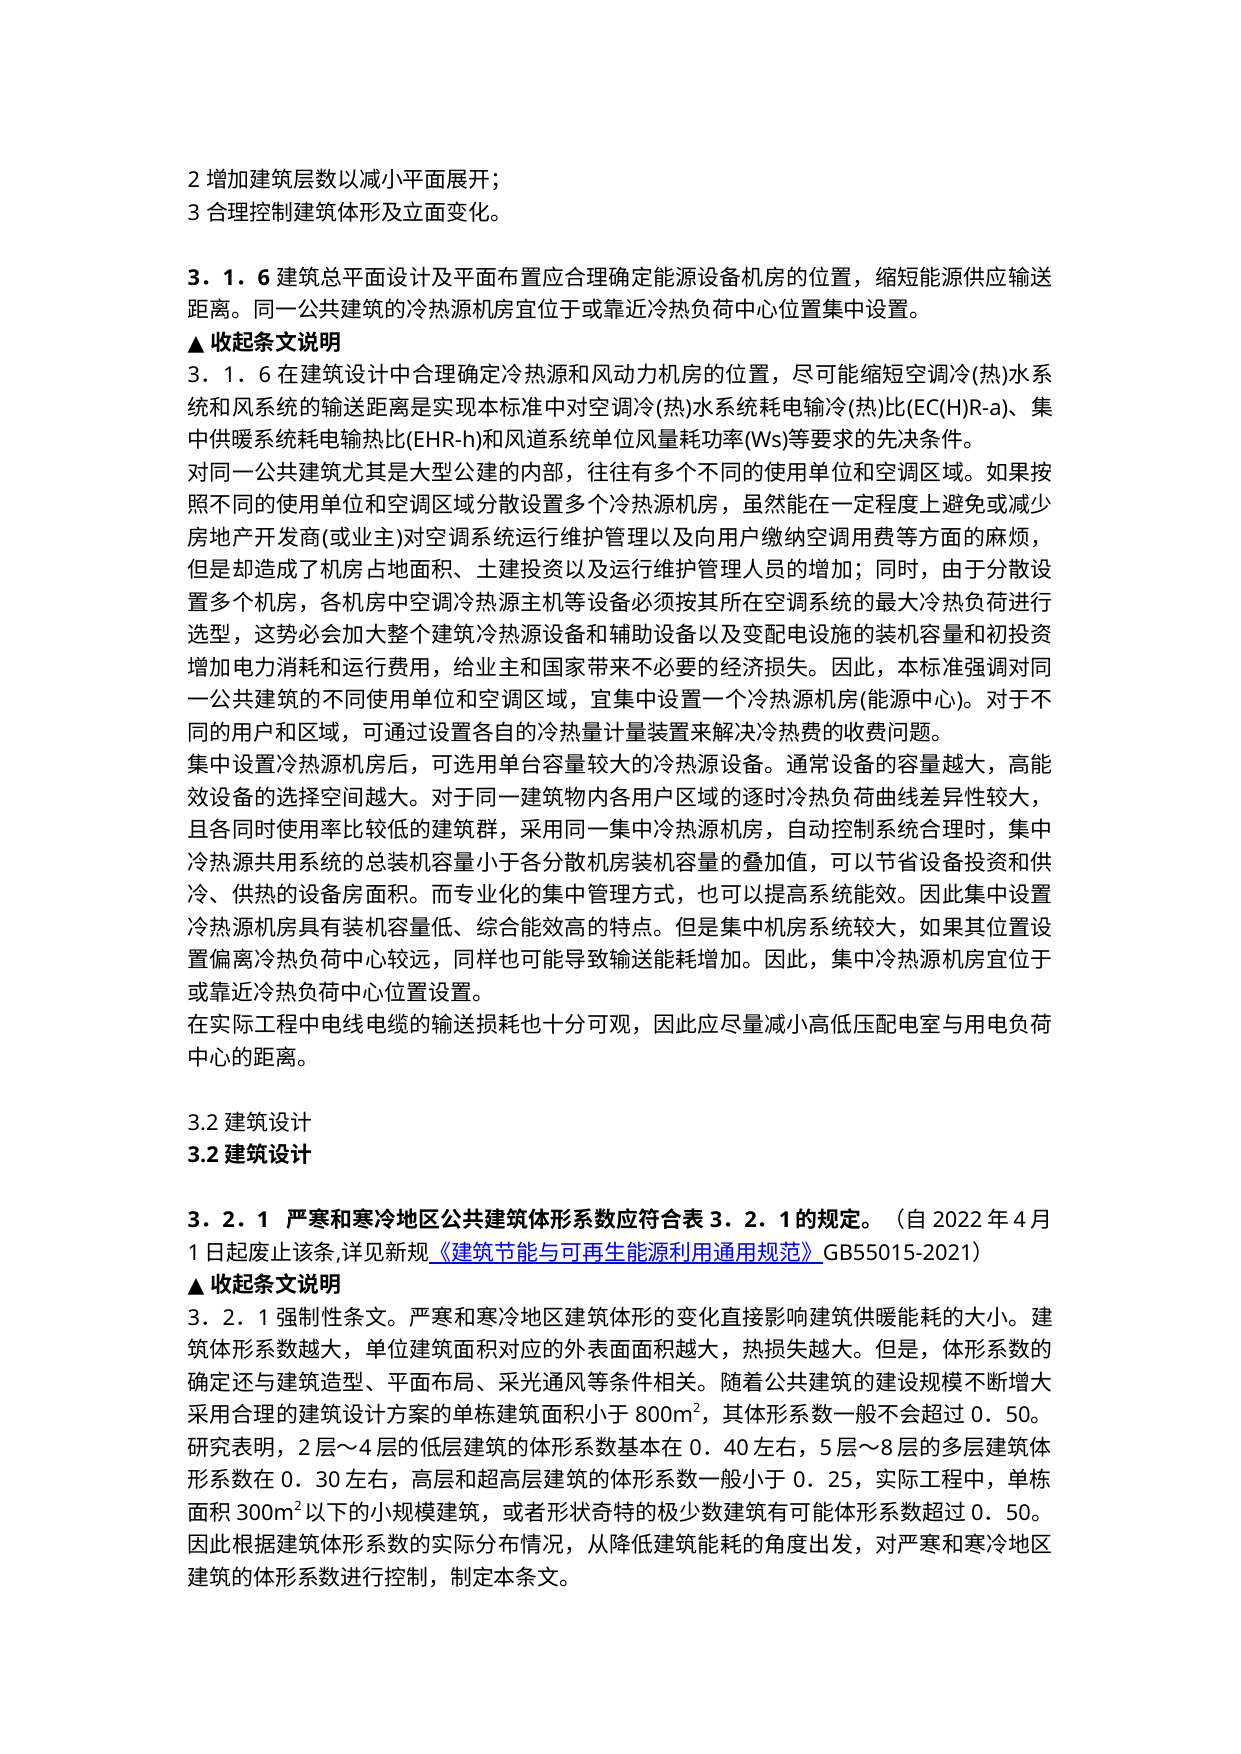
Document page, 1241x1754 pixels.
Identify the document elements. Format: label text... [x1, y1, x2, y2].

text 3.2 建筑设计 [187, 1104, 1053, 1137]
text 3.2 建筑设计 [187, 1137, 1053, 1169]
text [187, 162, 1053, 1104]
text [187, 1169, 1053, 1592]
